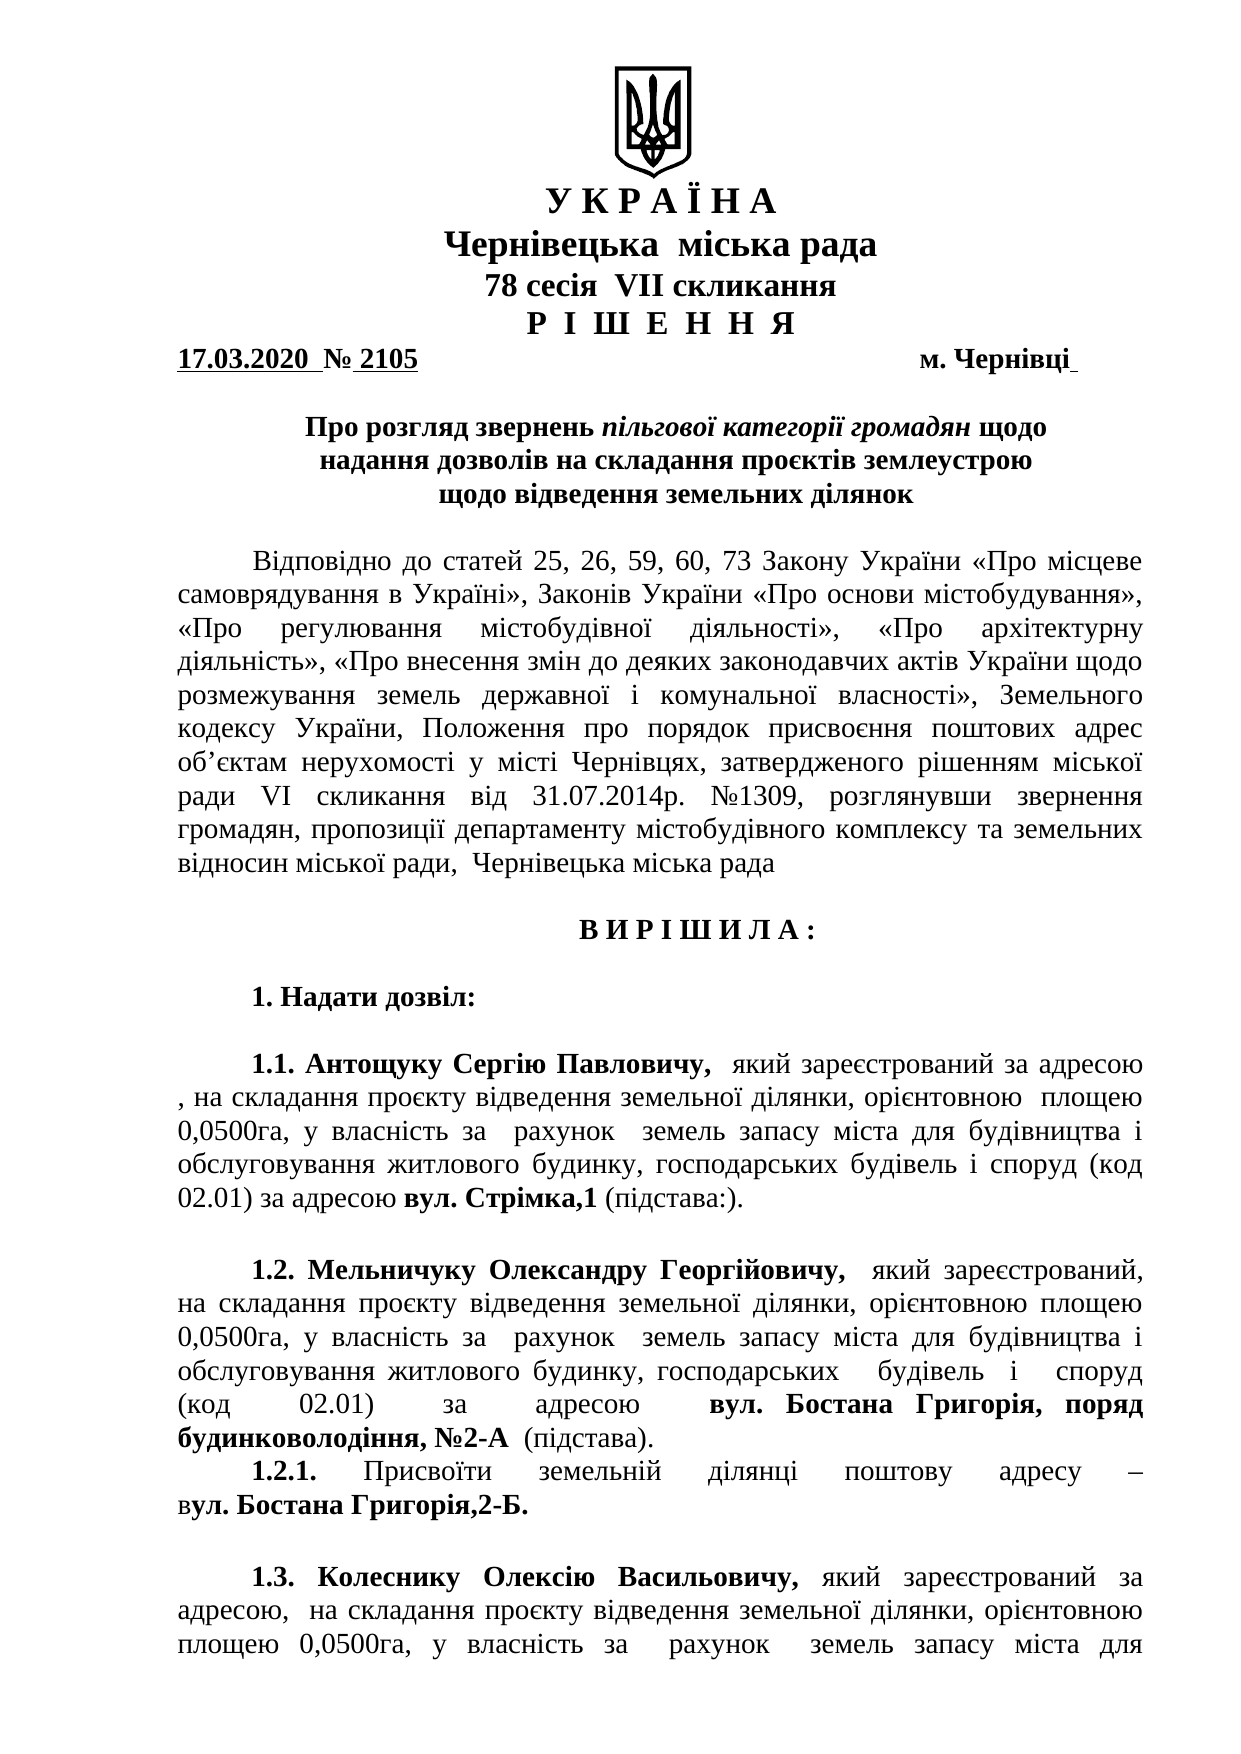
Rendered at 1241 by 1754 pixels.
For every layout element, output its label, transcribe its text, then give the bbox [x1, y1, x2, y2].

text 17.03.2020 № 2105 м. Чернівці [177, 342, 1144, 375]
text 1. Надати дозвіл: [177, 979, 1144, 1012]
text 1.2.1. Присвоїти земельній ділянці поштову адресу – вул. Бостана Григорія,2-Б. [177, 1453, 1144, 1520]
subtitle Р І Ш Е Н Н Я [177, 303, 1144, 342]
text В И Р І Ш И Л А : [177, 912, 1144, 945]
text 78 сесія VІІ скликання [177, 265, 1144, 303]
text У К Р А Ї Н А [177, 179, 1144, 222]
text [177, 1559, 1144, 1659]
text Відповідно до статей 25, 26, 59, 60, 73 Закону України «Про місцеве самоврядування в Україні», Законів України «Про основи містобудування», «Про регулювання містобудівної діяльності», «Про архітектурну діяльність», «Про внесення змін до деяких законодавчих актів України щодо розмежування земель державної і комунальної власності», Земельного кодексу України, Положення про порядок присвоєння поштових адрес об’єктам нерухомості у місті Чернівцях, затвердженого рішенням міської ради VI скликання від 31.07.2014р. №1309, розглянувши звернення громадян, пропозиції департаменту містобудівного комплексу та земельних відносин міської ради, Чернівецька міська рада [177, 543, 1144, 878]
table_header Про розгляд звернень пільгової категорії громадян щодо надання дозволів на складання проєктів землеустрою щодо відведення земельних ділянок [189, 409, 1163, 543]
text Чернівецька міська рада [177, 222, 1144, 265]
text 1.2. Мельничуку Олександру Георгійовичу, який зареєстрований, на складання проєкту відведення земельної ділянки, орієнтовною площею 0,0500га, у власність за рахунок земель запасу міста для будівництва і обслуговування житлового будинку, господарських будівель і споруд (код 02.01) за адресою вул. Бостана Григорія, поряд будинковолодіння, №2-А (підстава). [177, 1252, 1144, 1453]
text 1.1. Антощуку Сергію Павловичу, який зареєстрований за адресою , на складання проєкту відведення земельної ділянки, орієнтовною площею 0,0500га, у власність за рахунок земель запасу міста для будівництва і обслуговування житлового будинку, господарських будівель і споруд (код 02.01) за адресою вул. Стрімка,1 (підстава:). [177, 1046, 1144, 1214]
